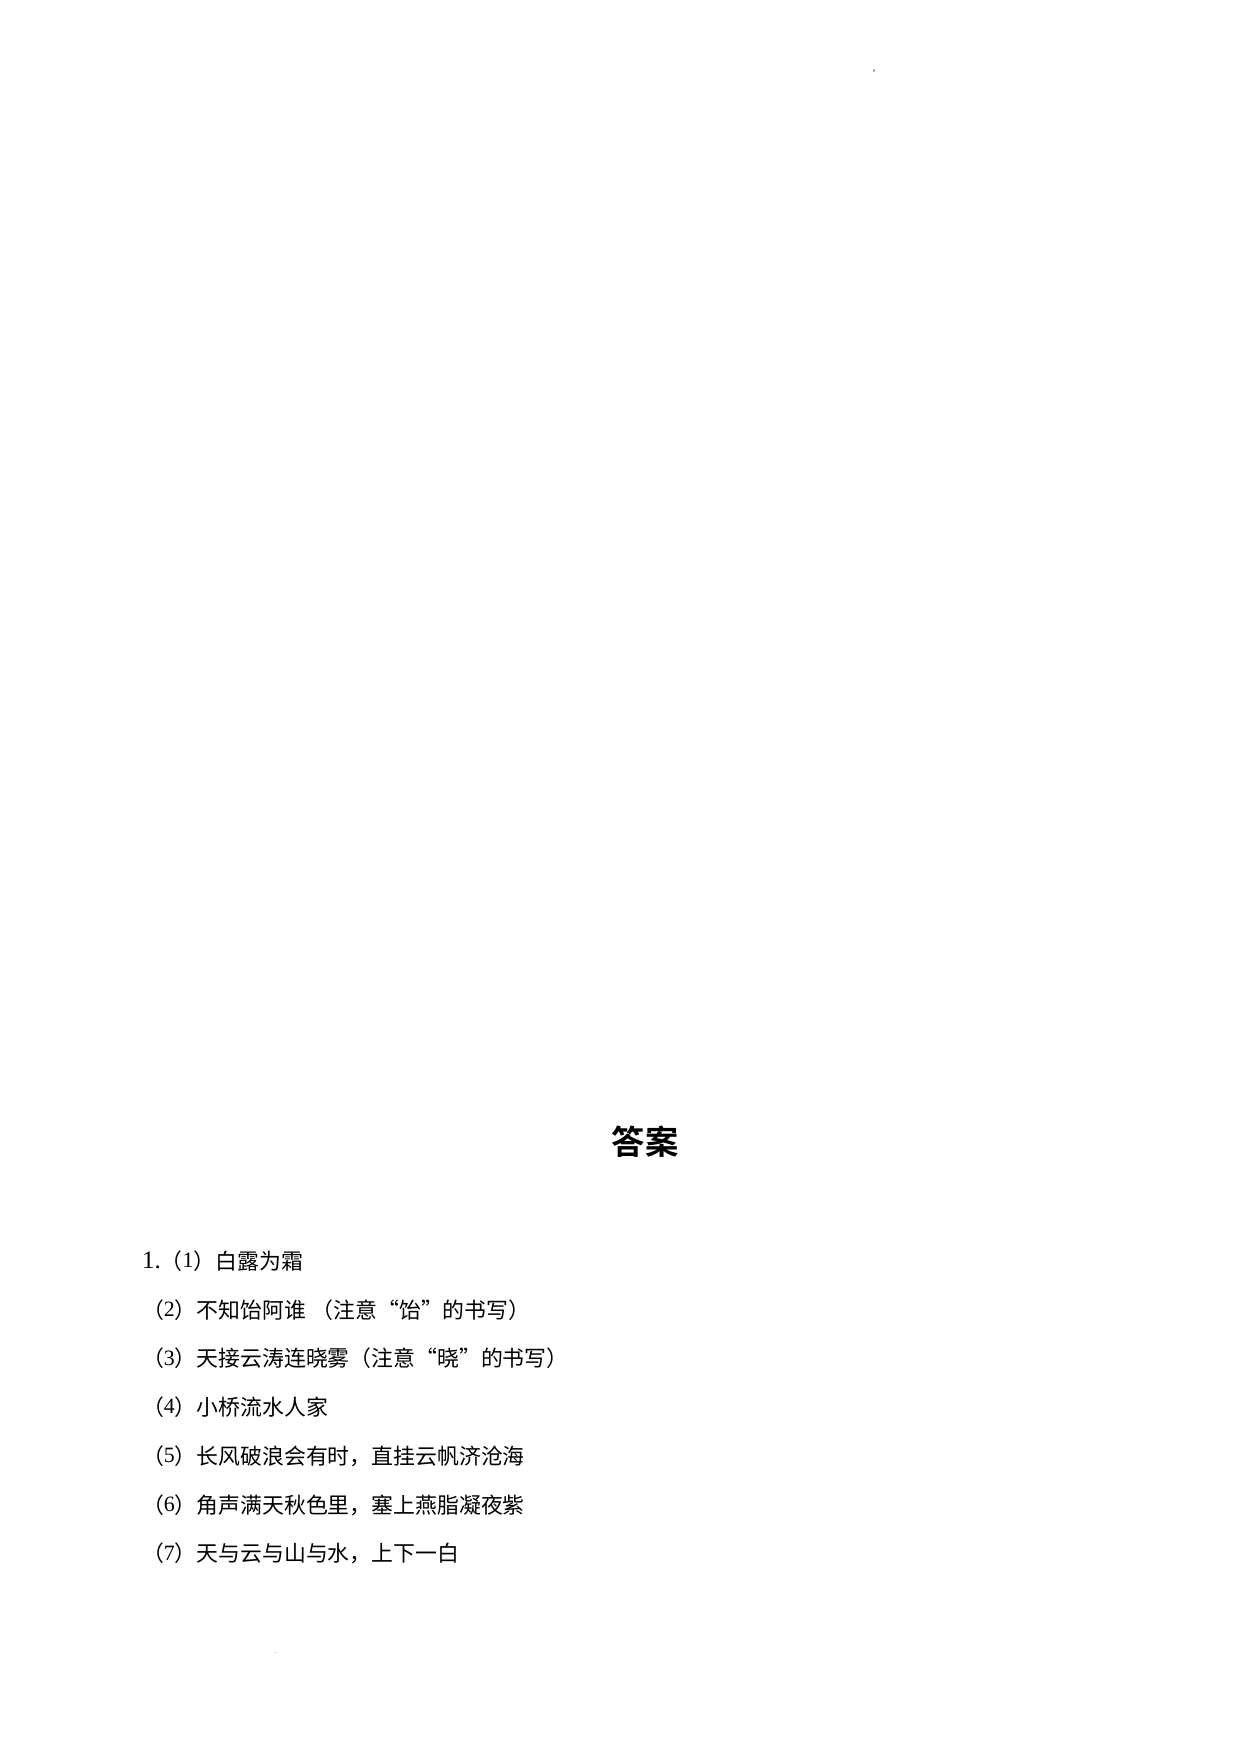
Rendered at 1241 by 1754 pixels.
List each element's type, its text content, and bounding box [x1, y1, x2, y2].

text 答案 [186, 1107, 1104, 1172]
